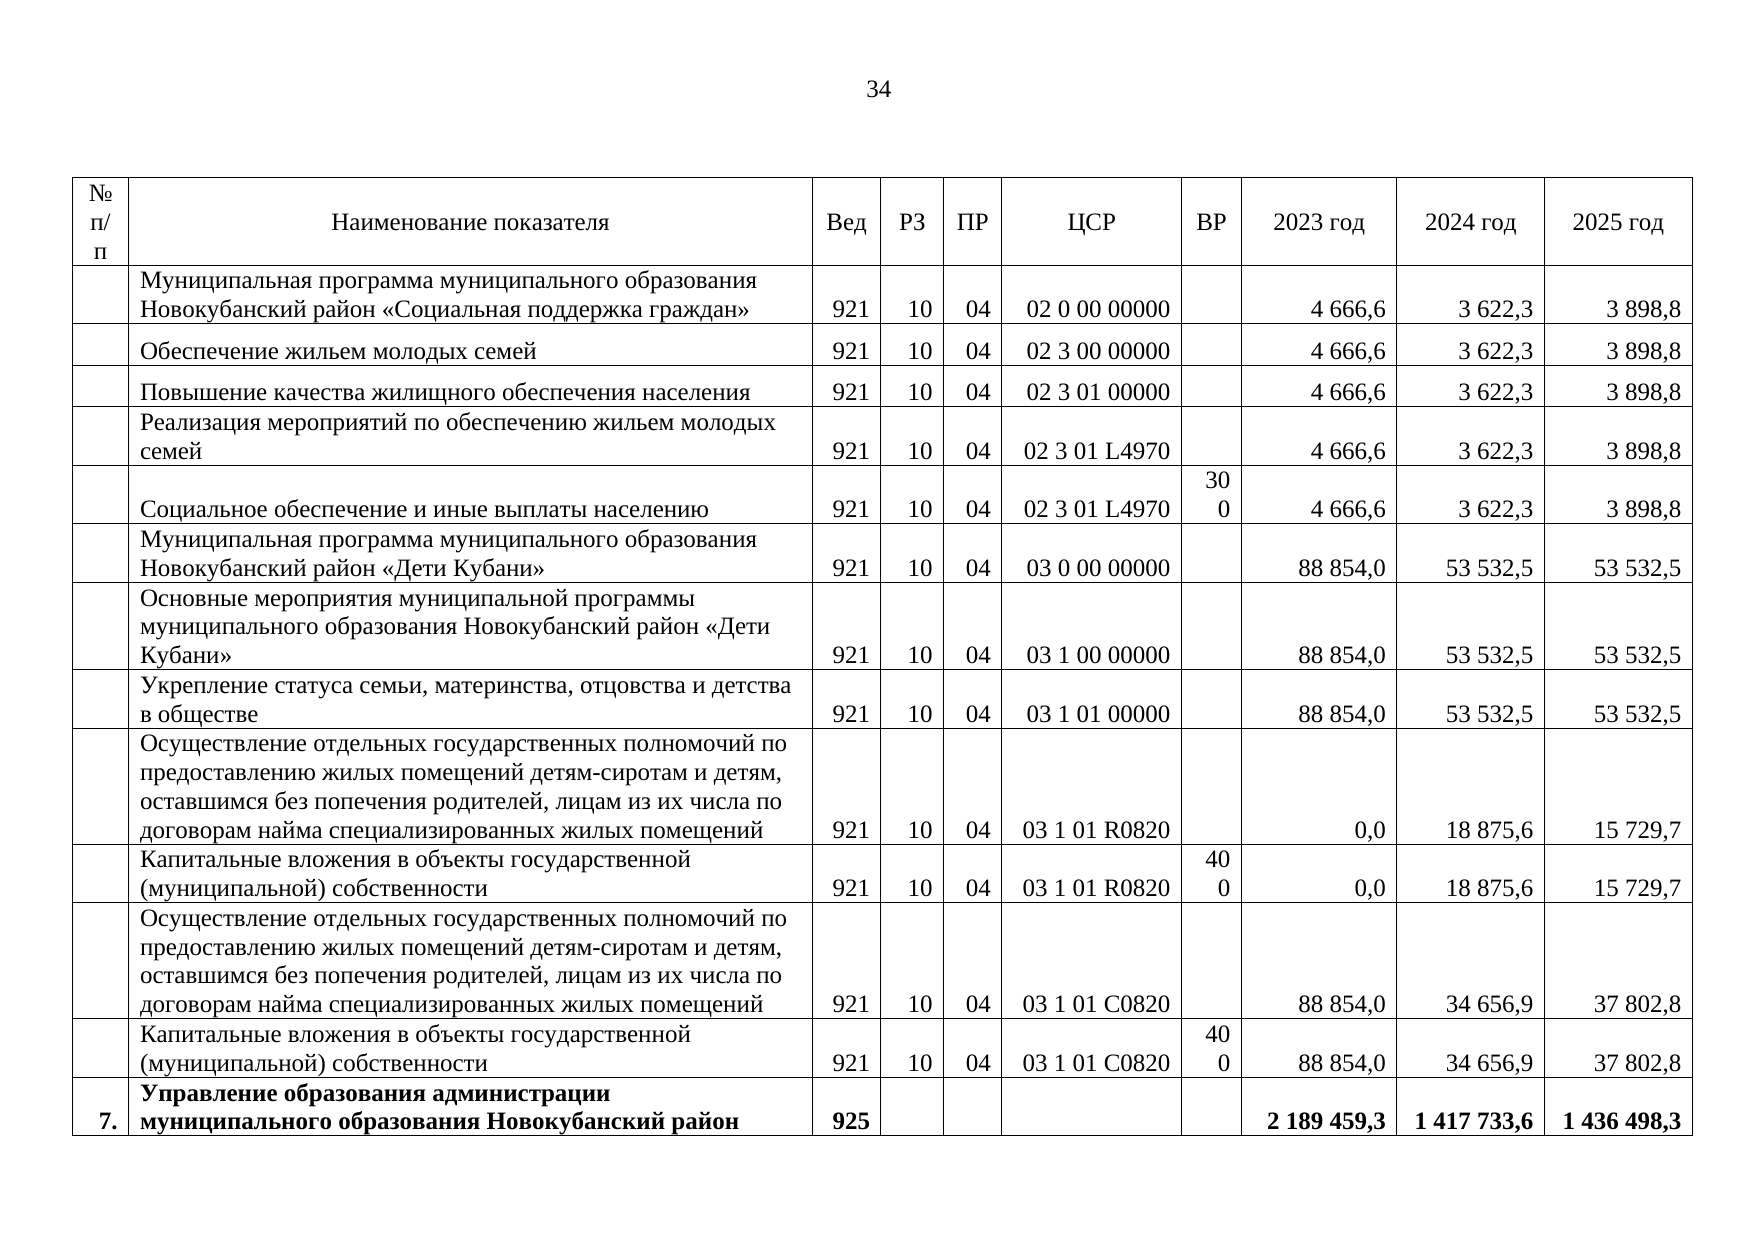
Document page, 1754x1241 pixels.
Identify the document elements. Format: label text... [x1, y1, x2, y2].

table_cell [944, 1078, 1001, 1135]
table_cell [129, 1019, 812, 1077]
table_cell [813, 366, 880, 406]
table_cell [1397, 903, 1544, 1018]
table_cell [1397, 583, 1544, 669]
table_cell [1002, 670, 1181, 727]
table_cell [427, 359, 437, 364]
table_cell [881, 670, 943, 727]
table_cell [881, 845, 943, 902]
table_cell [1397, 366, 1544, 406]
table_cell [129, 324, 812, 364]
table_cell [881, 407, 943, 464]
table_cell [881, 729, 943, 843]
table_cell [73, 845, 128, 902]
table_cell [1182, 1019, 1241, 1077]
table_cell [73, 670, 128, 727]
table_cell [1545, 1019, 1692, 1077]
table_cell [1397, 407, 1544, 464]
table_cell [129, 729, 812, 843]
table_header 2024 год [1397, 178, 1544, 264]
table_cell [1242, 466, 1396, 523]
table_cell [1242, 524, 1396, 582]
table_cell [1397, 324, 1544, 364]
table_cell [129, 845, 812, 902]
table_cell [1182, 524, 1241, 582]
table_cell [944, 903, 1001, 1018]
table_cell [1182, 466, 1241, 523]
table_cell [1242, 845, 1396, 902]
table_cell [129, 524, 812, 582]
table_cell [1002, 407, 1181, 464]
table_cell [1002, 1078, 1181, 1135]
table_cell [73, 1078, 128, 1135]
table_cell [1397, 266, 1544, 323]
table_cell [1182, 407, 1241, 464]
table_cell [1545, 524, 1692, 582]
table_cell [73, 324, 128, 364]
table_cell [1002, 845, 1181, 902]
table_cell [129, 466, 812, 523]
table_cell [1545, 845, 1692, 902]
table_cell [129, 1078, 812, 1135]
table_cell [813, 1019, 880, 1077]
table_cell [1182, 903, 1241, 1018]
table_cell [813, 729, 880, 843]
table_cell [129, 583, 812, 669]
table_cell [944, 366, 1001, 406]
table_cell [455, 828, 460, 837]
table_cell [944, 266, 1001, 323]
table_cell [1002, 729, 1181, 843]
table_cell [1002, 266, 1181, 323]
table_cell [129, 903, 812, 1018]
table_header 2025 год [1545, 178, 1692, 264]
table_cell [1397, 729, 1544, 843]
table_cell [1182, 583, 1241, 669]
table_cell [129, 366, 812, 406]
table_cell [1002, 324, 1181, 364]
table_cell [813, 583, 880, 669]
table_header ВР [1182, 178, 1241, 264]
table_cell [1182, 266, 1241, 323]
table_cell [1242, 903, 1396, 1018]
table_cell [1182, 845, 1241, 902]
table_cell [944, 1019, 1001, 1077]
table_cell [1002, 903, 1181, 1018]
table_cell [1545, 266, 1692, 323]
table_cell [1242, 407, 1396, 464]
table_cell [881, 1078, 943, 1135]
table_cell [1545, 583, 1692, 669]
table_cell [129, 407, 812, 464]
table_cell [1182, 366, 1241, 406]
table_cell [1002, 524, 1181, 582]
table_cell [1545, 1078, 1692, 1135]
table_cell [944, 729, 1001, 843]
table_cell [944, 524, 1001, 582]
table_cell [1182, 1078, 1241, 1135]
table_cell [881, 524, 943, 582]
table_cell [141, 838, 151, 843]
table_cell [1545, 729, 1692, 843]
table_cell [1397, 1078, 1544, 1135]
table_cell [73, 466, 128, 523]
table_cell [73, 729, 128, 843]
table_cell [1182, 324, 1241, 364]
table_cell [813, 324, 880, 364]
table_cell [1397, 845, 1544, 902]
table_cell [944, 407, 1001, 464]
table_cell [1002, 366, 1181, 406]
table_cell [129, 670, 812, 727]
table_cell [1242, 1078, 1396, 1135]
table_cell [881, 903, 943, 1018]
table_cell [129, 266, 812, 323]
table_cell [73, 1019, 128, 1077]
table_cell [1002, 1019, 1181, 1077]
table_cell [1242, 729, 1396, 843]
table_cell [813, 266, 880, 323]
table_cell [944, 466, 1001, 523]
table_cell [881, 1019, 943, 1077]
table_header РЗ [881, 178, 943, 264]
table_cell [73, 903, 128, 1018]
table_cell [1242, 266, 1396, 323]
table_header Вед [813, 178, 880, 264]
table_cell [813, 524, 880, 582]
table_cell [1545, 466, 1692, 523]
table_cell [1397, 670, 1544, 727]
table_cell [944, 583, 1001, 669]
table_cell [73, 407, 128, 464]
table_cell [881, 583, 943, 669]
table_header ПР [944, 178, 1001, 264]
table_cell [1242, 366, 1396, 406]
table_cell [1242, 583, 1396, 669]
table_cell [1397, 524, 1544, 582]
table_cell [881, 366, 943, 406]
table_header Наименование показателя [129, 178, 812, 264]
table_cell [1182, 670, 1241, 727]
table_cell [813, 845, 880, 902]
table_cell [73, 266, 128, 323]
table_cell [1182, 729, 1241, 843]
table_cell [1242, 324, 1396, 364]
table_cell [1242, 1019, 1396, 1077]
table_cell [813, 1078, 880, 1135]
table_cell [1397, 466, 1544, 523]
table_header № п/п [73, 178, 128, 264]
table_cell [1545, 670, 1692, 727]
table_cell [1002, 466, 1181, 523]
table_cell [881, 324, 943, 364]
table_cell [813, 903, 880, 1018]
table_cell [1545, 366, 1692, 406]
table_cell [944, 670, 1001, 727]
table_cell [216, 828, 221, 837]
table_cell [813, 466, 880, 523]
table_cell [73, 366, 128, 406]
table_header 2023 год [1242, 178, 1396, 264]
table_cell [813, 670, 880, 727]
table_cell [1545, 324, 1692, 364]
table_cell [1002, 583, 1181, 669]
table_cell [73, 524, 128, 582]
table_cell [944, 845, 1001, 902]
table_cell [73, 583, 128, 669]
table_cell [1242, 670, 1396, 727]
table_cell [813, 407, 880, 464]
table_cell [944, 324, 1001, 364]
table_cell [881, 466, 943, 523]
table_header ЦСР [1002, 178, 1181, 264]
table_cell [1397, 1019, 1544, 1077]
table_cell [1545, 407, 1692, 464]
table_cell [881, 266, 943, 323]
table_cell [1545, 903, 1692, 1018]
